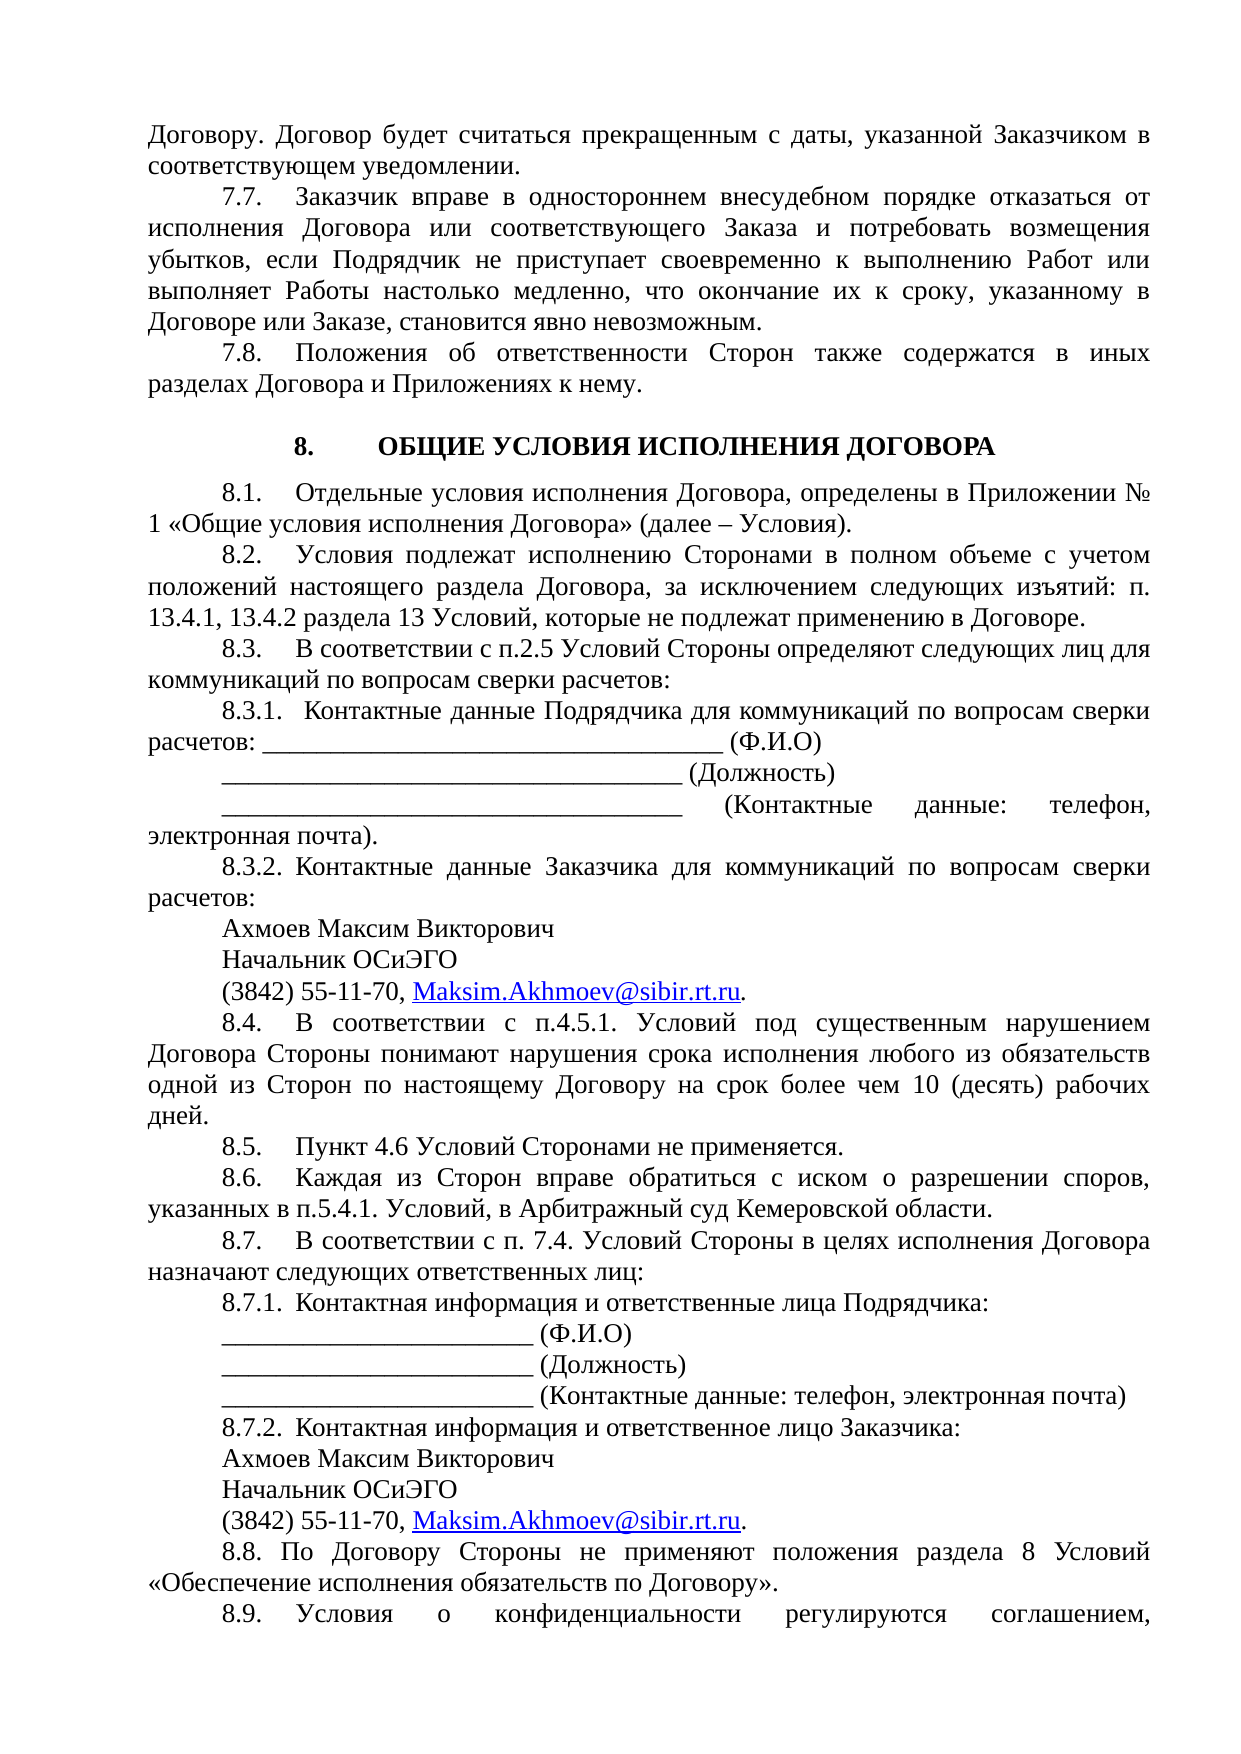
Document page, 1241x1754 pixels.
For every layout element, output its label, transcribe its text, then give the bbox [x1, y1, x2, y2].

text Условия подлежат исполнению Сторонами в полном объеме с учетом положений настоящего раздела Договора, за исключением следующих изъятий: п. 13.4.1, 13.4.2 раздела 13 Условий, которые не подлежат применению в Договоре. [148, 538, 1152, 632]
list _______________________ (Должность) [148, 1348, 1152, 1379]
list _______________________ (Ф.И.О) [148, 1317, 1152, 1348]
text Контактная информация и ответственное лицо Заказчика: [148, 1411, 1152, 1442]
list _______________________ (Контактные данные: телефон, электронная почта) [148, 1379, 1152, 1411]
list 8.8. По Договору Стороны не применяют положения раздела 8 Условий «Обеспечение исполнения обязательств по Договору». [148, 1535, 1152, 1597]
text Каждая из Сторон вправе обратиться с иском о разрешении споров, указанных в п.5.4.1. Условий, в Арбитражный суд Кемеровской области. [148, 1161, 1152, 1224]
list __________________________________ (Должность) [148, 757, 1152, 788]
text Пункт 4.6 Условий Сторонами не применяется. [148, 1130, 1152, 1161]
list Ахмоев Максим Викторович [148, 912, 1152, 943]
text ОБЩИЕ УСЛОВИЯ ИСПОЛНЕНИЯ ДОГОВОРА [148, 429, 1152, 461]
text В соответствии с п.2.5 Условий Стороны определяют следующих лиц для коммуникаций по вопросам сверки расчетов: [148, 632, 1152, 694]
list Начальник ОСиЭГО [148, 943, 1152, 974]
list __________________________________ (Контактные данные: телефон, электронная почта). [148, 788, 1152, 850]
list (3842) 55-11-70, Maksim.Akhmoev@sibir.rt.ru. [222, 974, 1152, 1006]
text Отдельные условия исполнения Договора, определены в Приложении № 1 «Общие условия исполнения Договора» (далее – Условия). [148, 476, 1152, 538]
text Контактные данные Заказчика для коммуникаций по вопросам сверки расчетов: [148, 850, 1152, 912]
text Контактные данные Подрядчика для коммуникаций по вопросам сверки расчетов: __________________________________ (Ф.И.О) [148, 694, 1152, 757]
list Начальник ОСиЭГО [148, 1473, 1152, 1504]
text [148, 118, 1152, 180]
list (3842) 55-11-70, Maksim.Akhmoev@sibir.rt.ru. [222, 1504, 1152, 1535]
text Положения об ответственности Сторон также содержатся в иных разделах Договора и Приложениях к нему. [148, 336, 1152, 398]
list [148, 1597, 1152, 1629]
text Заказчик вправе в одностороннем внесудебном порядке отказаться от исполнения Договора или соответствующего Заказа и потребовать возмещения убытков, если Подрядчик не приступает своевременно к выполнению Работ или выполняет Работы настолько медленно, что окончание их к сроку, указанному в Договоре или Заказе, становится явно невозможным. [148, 180, 1152, 336]
list Ахмоев Максим Викторович [148, 1442, 1152, 1473]
text В соответствии с п. 7.4. Условий Стороны в целях исполнения Договора назначают следующих ответственных лиц: [148, 1224, 1152, 1286]
text Контактная информация и ответственные лица Подрядчика: [148, 1286, 1152, 1317]
text В соответствии с п.4.5.1. Условий под существенным нарушением Договора Стороны понимают нарушения срока исполнения любого из обязательств одной из Сторон по настоящему Договору на срок более чем 10 (десять) рабочих дней. [148, 1006, 1152, 1130]
